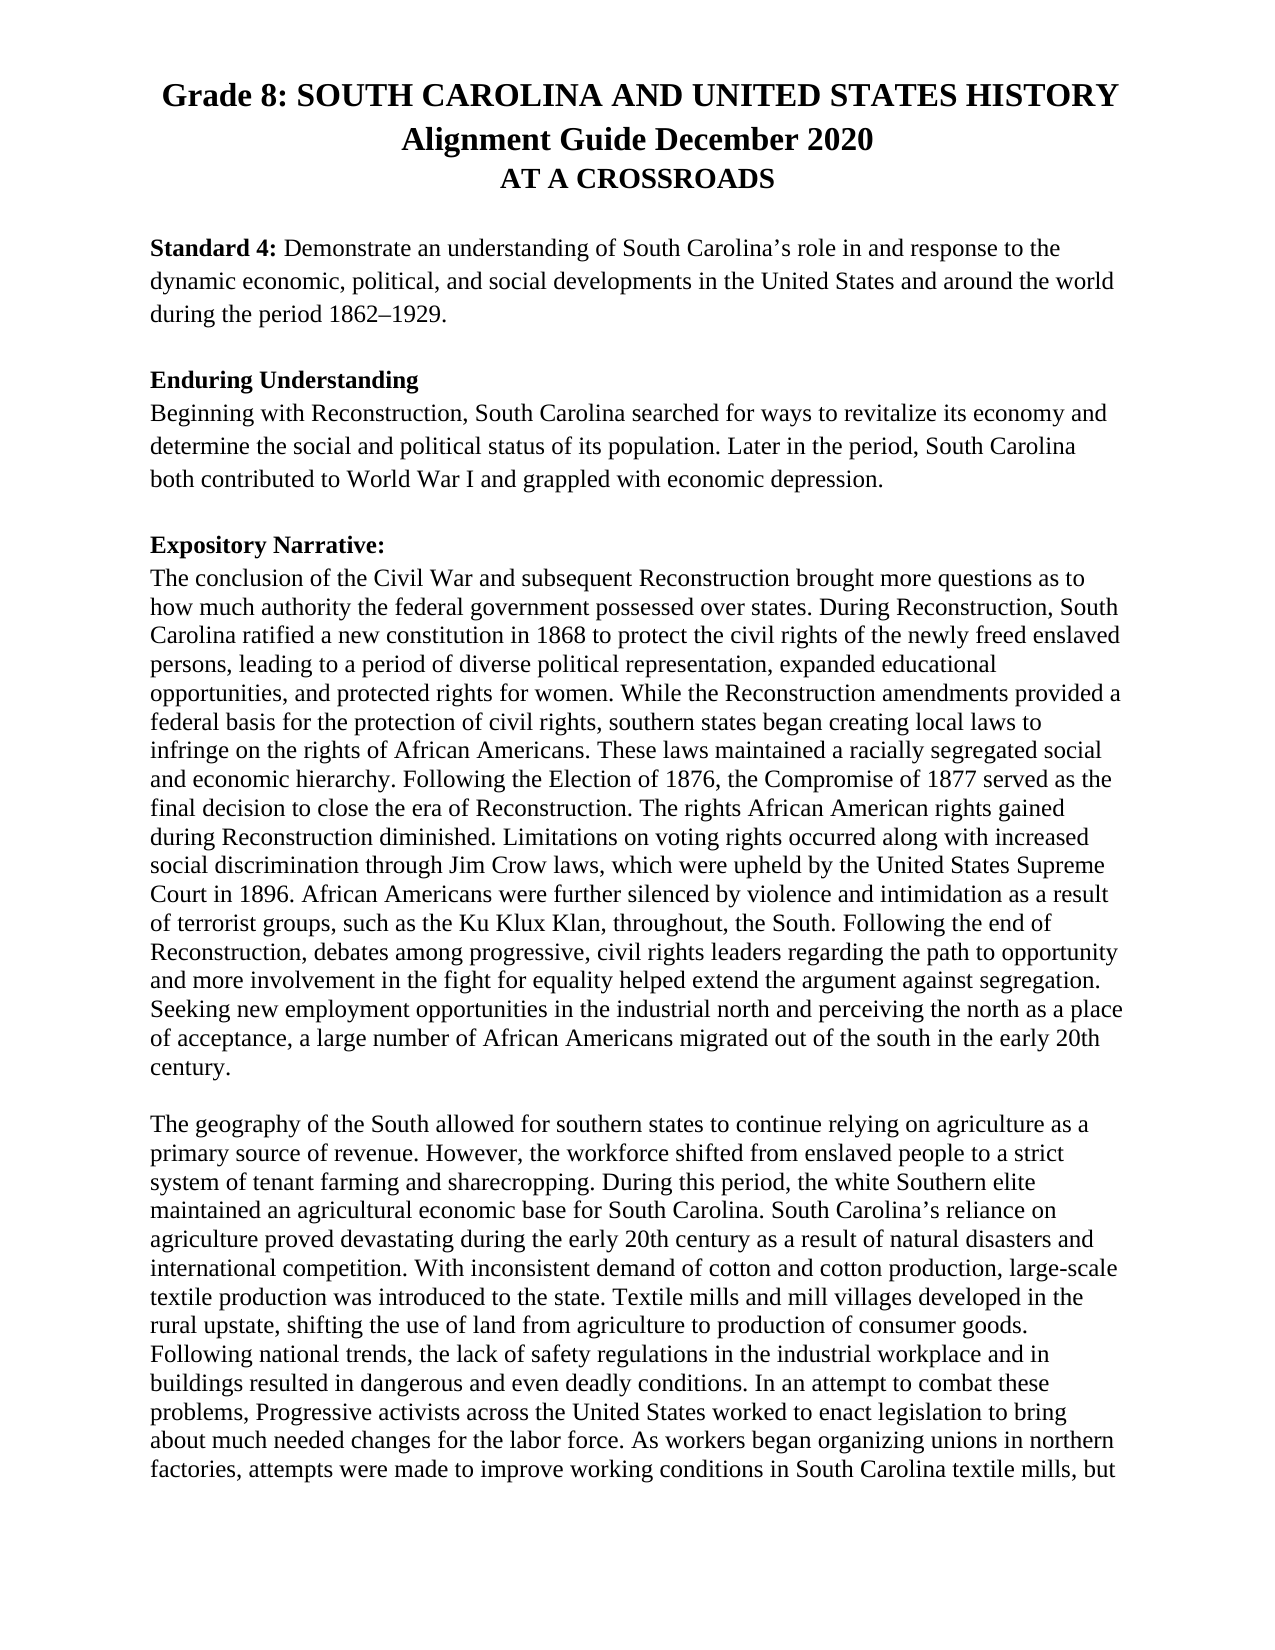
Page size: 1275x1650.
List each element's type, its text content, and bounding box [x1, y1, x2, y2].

text At a Crossroads [150, 161, 1125, 195]
text Enduring Understanding Beginning with Reconstruction, South Carolina searched for ways to revitalize its economy and determine the social and political status of its population. Later in the period, South Carolina both contributed to World War I and grappled with economic depression. [150, 365, 1125, 493]
text The conclusion of the Civil War and subsequent Reconstruction brought more questions as to how much authority the federal government possessed over states. During Reconstruction, South Carolina ratified a new constitution in 1868 to protect the civil rights of the newly freed enslaved persons, leading to a period of diverse political representation, expanded educational opportunities, and protected rights for women. While the Reconstruction amendments provided a federal basis for the protection of civil rights, southern states began creating local laws to infringe on the rights of African Americans. These laws maintained a racially segregated social and economic hierarchy. Following the Election of 1876, the Compromise of 1877 served as the final decision to close the era of Reconstruction. The rights African American rights gained during Reconstruction diminished. Limitations on voting rights occurred along with increased social discrimination through Jim Crow laws, which were upheld by the United States Supreme Court in 1896. African Americans were further silenced by violence and intimidation as a result of terrorist groups, such as the Ku Klux Klan, throughout, the South. Following the end of Reconstruction, debates among progressive, civil rights leaders regarding the path to opportunity and more involvement in the fight for equality helped extend the argument against segregation. Seeking new employment opportunities in the industrial north and perceiving the north as a place of acceptance, a large number of African Americans migrated out of the south in the early 20th century. [150, 563, 1125, 1081]
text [150, 1109, 1125, 1483]
text Expository Narrative: [150, 530, 1125, 559]
text Standard 4: Demonstrate an understanding of South Carolina’s role in and response to the dynamic economic, political, and social developments in the United States and around the world during the period 1862–1929. [150, 233, 1125, 328]
